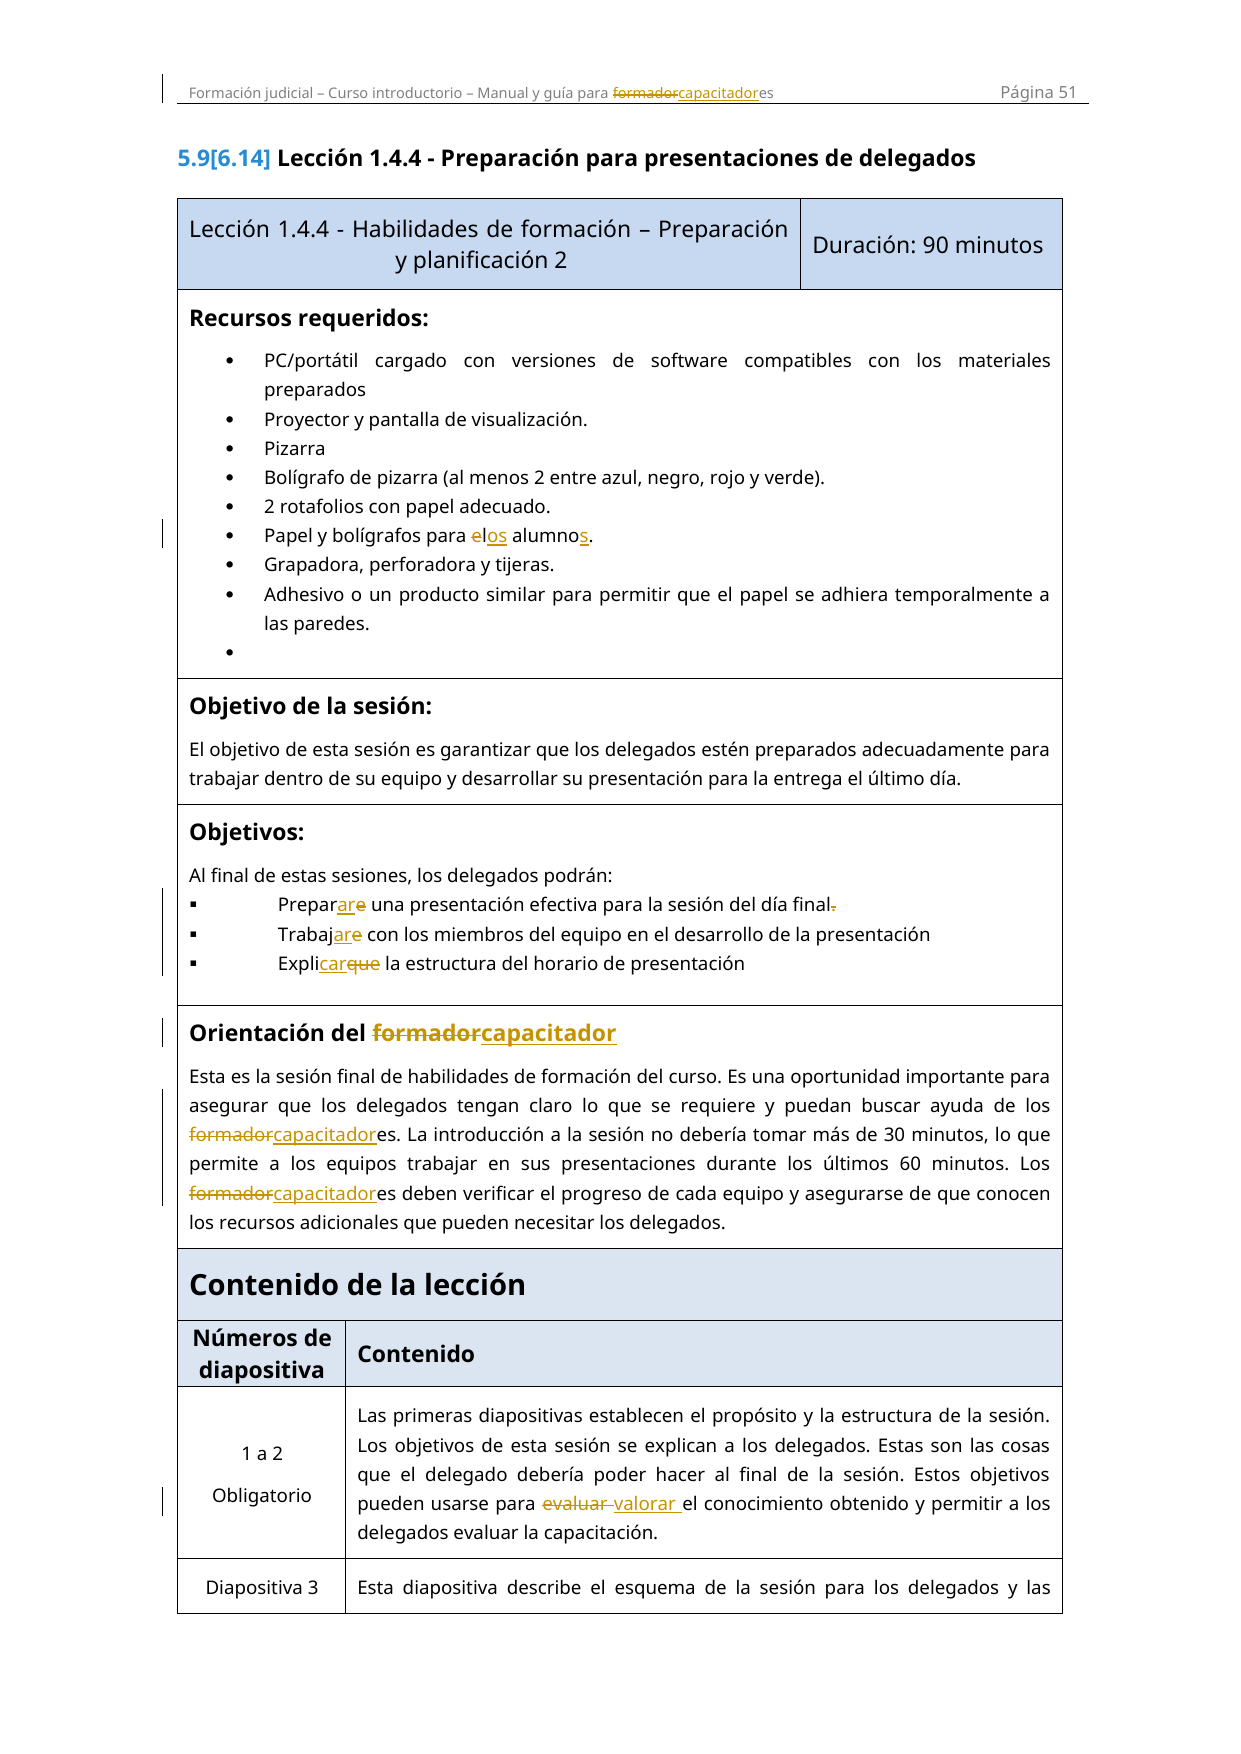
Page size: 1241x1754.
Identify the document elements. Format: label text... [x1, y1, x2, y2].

table_cell Orientación del Esta es la sesión final de habilidades de formación del curso. Es una oportunidad importante para asegurar que los delegados tengan claro lo que se requiere y puedan buscar ayuda de los es. La introducción a la sesión no debería tomar más de 30 minutos, lo que permite a los equipos trabajar en sus presentaciones durante los últimos 60 minutos. Los es deben verificar el progreso de cada equipo y asegurarse de que conocen los recursos adicionales que pueden necesitar los delegados. [178, 1006, 1062, 1247]
table_cell Contenido de la lección [178, 1249, 1062, 1320]
subtitle Lección 1.4.4 - Preparación para presentaciones de delegados [177, 142, 1071, 173]
table_cell Objetivos: Al final de estas sesiones, los delegados podrán: Prepar una presentación efectiva para la sesión del día final Trabaj con los miembros del equipo en el desarrollo de la presentación Expli la estructura del horario de presentación [178, 805, 1062, 1005]
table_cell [178, 1559, 345, 1613]
table_cell Las primeras diapositivas establecen el propósito y la estructura de la sesión. Los objetivos de esta sesión se explican a los delegados. Estas son las cosas que el delegado debería poder hacer al final de la sesión. Estos objetivos pueden usarse para el conocimiento obtenido y permitir a los delegados evaluar la capacitación. [346, 1387, 1062, 1558]
table_header Duración: 90 minutos [801, 199, 1062, 289]
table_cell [346, 1559, 1062, 1613]
table_cell Números de diapositiva [178, 1321, 345, 1386]
table_header Lección 1.4.4 - Habilidades de formación – Preparación y planificación 2 [178, 199, 800, 289]
table_cell 1 a 2 Obligatorio [178, 1387, 345, 1558]
table_cell Contenido [346, 1321, 1062, 1386]
table_cell Objetivo de la sesión: El objetivo de esta sesión es garantizar que los delegados estén preparados adecuadamente para trabajar dentro de su equipo y desarrollar su presentación para la entrega el último día. [178, 679, 1062, 804]
table_cell Recursos requeridos: PC/portátil cargado con versiones de software compatibles con los materiales preparados Proyector y pantalla de visualización. Pizarra Bolígrafo de pizarra (al menos 2 entre azul, negro, rojo y verde). 2 rotafolios con papel adecuado. Papel y bolígrafos para l alumno. Grapadora, perforadora y tijeras. Adhesivo o un producto similar para permitir que el papel se adhiera temporalmente a las paredes. [178, 290, 1062, 678]
